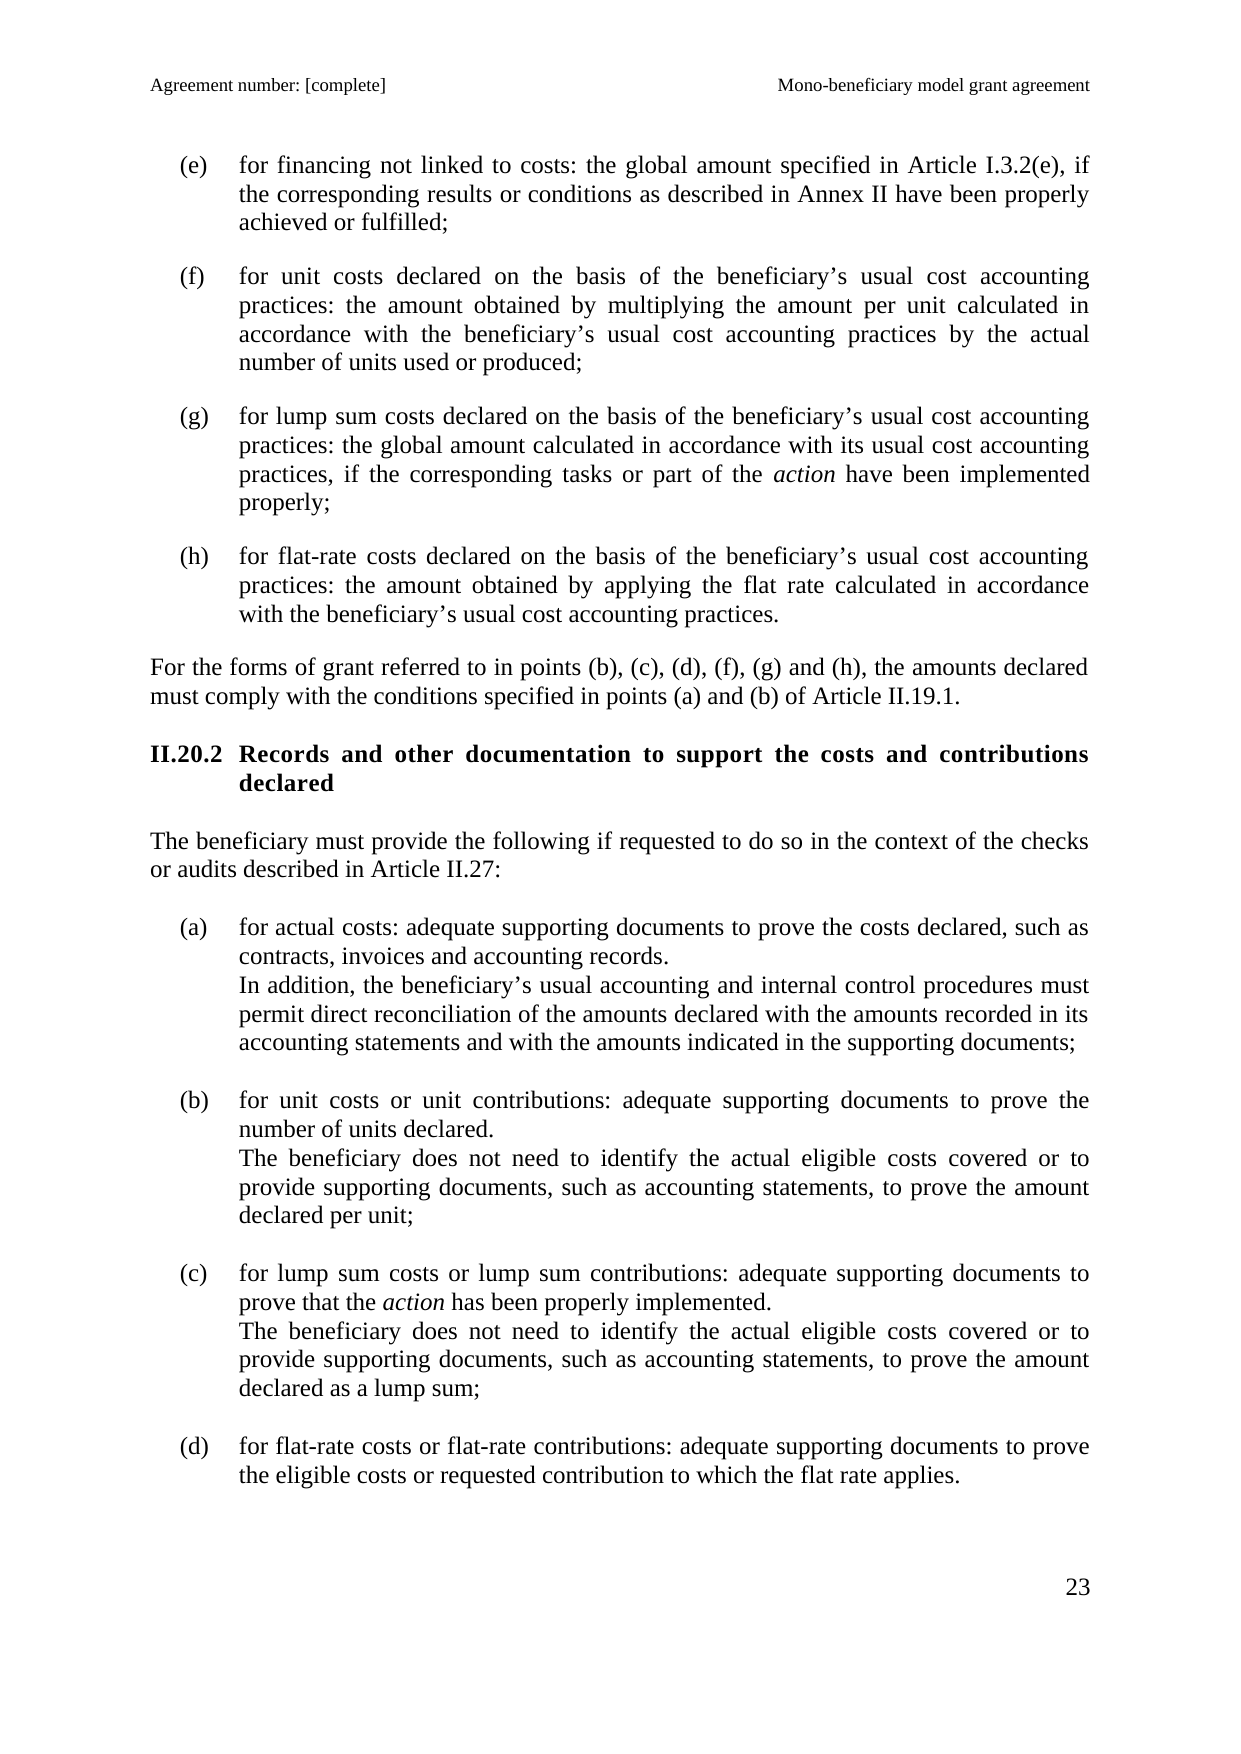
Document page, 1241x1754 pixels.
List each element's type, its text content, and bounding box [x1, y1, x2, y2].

list for flat-rate costs declared on the basis of the beneficiary’s usual cost accounting practices: the amount obtained by applying the flat rate calculated in accordance with the beneficiary’s usual cost accounting practices. [179, 541, 1090, 627]
list for unit costs declared on the basis of the beneficiary’s usual cost accounting practices: the amount obtained by multiplying the amount per unit calculated in accordance with the beneficiary’s usual cost accounting practices by the actual number of units used or produced; [179, 261, 1090, 376]
list for lump sum costs declared on the basis of the beneficiary’s usual cost accounting practices: the global amount calculated in accordance with its usual cost accounting practices, if the corresponding tasks or part of the action have been implemented properly; [179, 401, 1090, 516]
list for lump sum costs or lump sum contributions: adequate supporting documents to prove that the action has been properly implemented. [179, 1258, 1090, 1316]
list for actual costs: adequate supporting documents to prove the costs declared, such as contracts, invoices and accounting records. [179, 912, 1090, 970]
text The beneficiary does not need to identify the actual eligible costs covered or to provide supporting documents, such as accounting statements, to prove the amount declared as a lump sum; [239, 1316, 1090, 1402]
text The beneficiary must provide the following if requested to do so in the context of the checks or audits described in Article II.27: [150, 826, 1090, 883]
text The beneficiary does not need to identify the actual eligible costs covered or to provide supporting documents, such as accounting statements, to prove the amount declared per unit; [239, 1143, 1090, 1229]
text For the forms of grant referred to in points (b), (c), (d), (f), (g) and (h), the amounts declared must comply with the conditions specified in points (a) and (b) of Article II.19.1. [150, 652, 1090, 710]
text In addition, the beneficiary’s usual accounting and internal control procedures must permit direct reconciliation of the amounts declared with the amounts recorded in its accounting statements and with the amounts indicated in the supporting documents; [239, 970, 1090, 1056]
subtitle II.20.2 Records and other documentation to support the costs and contributions declared [150, 739, 1090, 797]
list for unit costs or unit contributions: adequate supporting documents to prove the number of units declared. [179, 1085, 1090, 1143]
list for financing not linked to costs: the global amount specified in Article I.3.2(e), if the corresponding results or conditions as described in Annex II have been properly achieved or fulfilled; [179, 150, 1090, 236]
list for flat-rate costs or flat-rate contributions: adequate supporting documents to prove the eligible costs or requested contribution to which the flat rate applies. [179, 1431, 1090, 1489]
